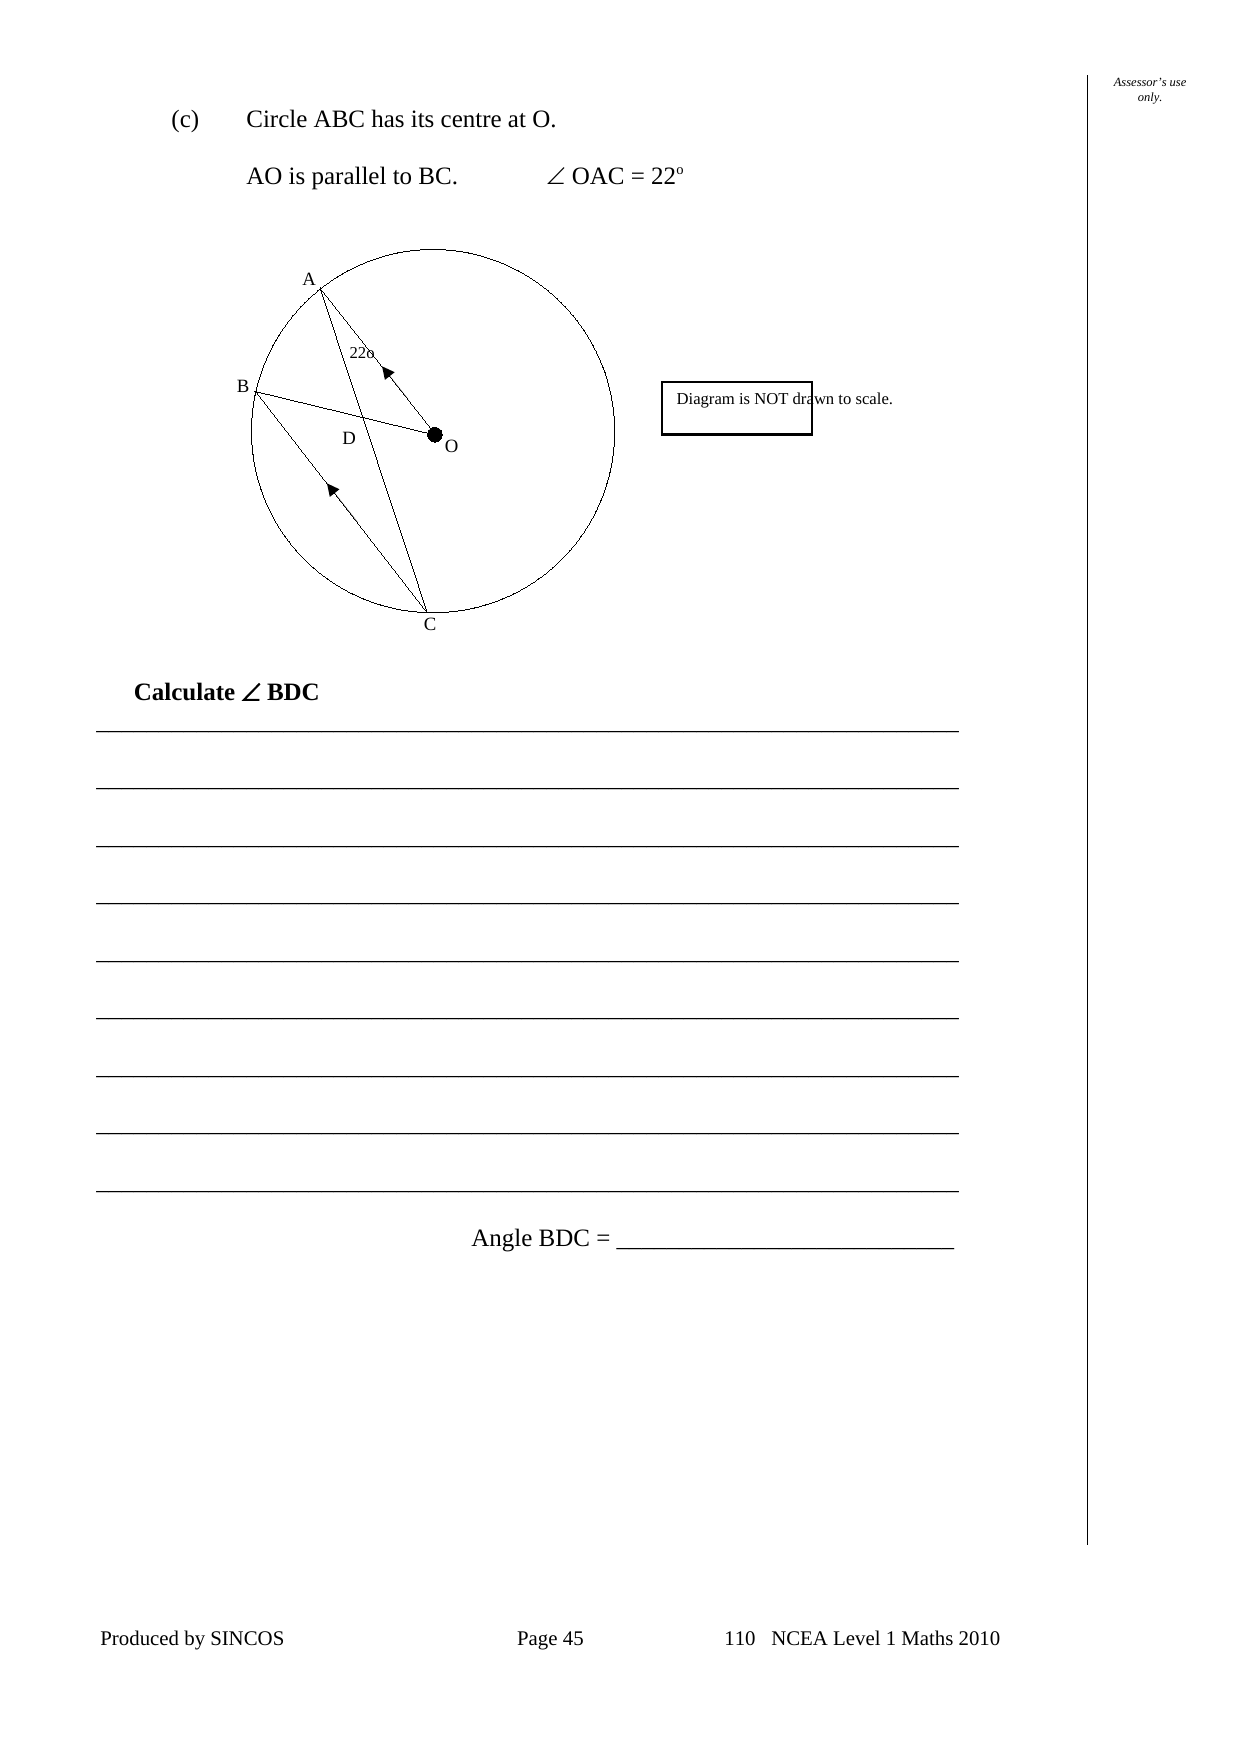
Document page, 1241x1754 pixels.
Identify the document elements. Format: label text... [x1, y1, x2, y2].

text _____________________________________________________________________ [96, 1166, 1004, 1194]
text AO is parallel to BC. OAC = 22o [246, 161, 1004, 190]
text _____________________________________________________________________ [96, 821, 1004, 849]
text (c) Circle ABC has its centre at O. [171, 104, 1004, 132]
text Angle BDC = ___________________________ [134, 1223, 1004, 1252]
text _____________________________________________________________________ [96, 993, 1004, 1022]
text _____________________________________________________________________ [96, 1051, 1004, 1079]
text _____________________________________________________________________ [96, 878, 1004, 907]
text _____________________________________________________________________ [96, 1108, 1004, 1137]
text _____________________________________________________________________ [96, 763, 1004, 792]
text _____________________________________________________________________ [96, 936, 1004, 964]
text _____________________________________________________________________ [96, 706, 1004, 734]
text Calculate BDC [134, 677, 1004, 706]
